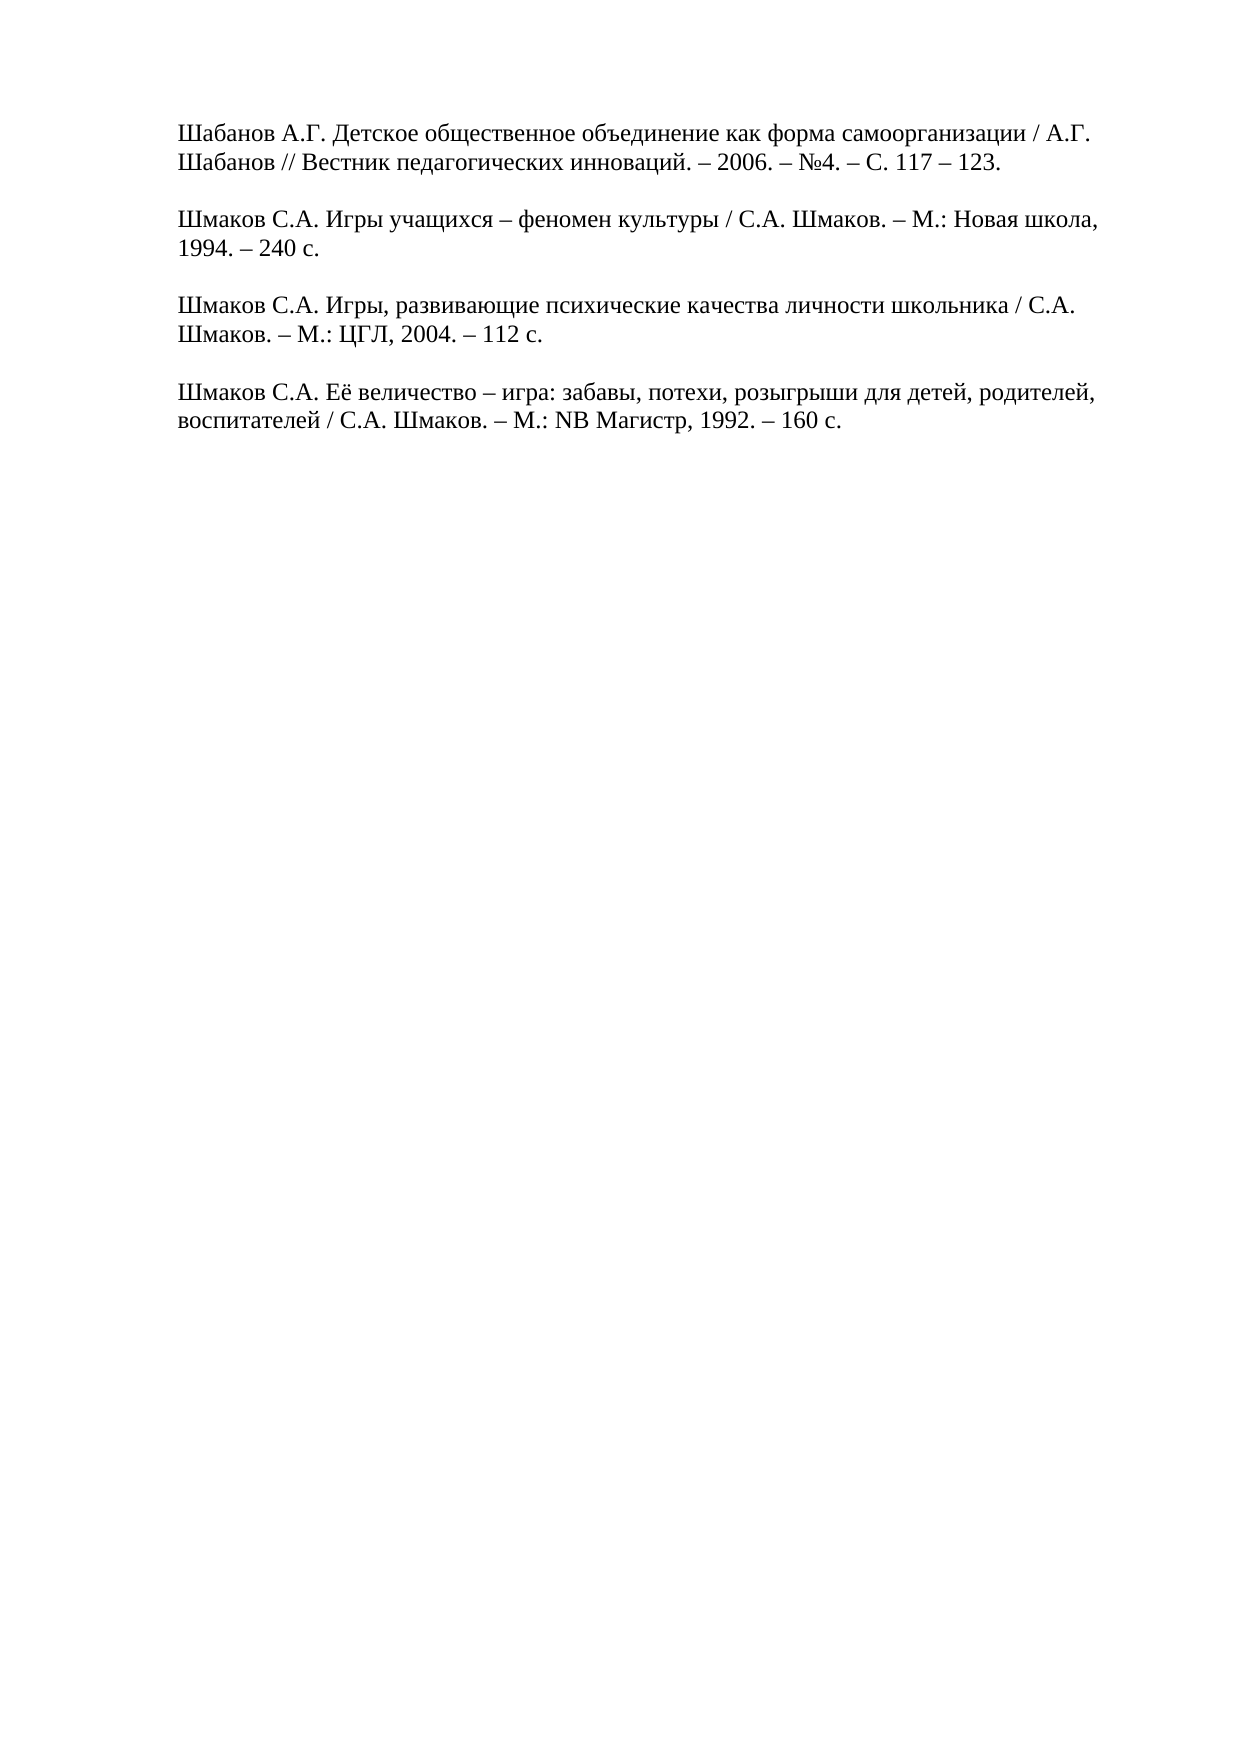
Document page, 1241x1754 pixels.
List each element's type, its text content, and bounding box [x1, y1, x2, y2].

text Шабанов А.Г. Детское общественное объединение как форма самоорганизации / А.Г. Шабанов // Вестник педагогических инноваций. – 2006. – №4. – С. 117 – 123. [177, 118, 1152, 176]
text Шмаков С.А. Игры, развивающие психические качества личности школьника / С.А. Шмаков. – М.: ЦГЛ, 2004. – 112 с. [177, 291, 1152, 348]
text Шмаков С.А. Игры учащихся – феномен культуры / С.А. Шмаков. – М.: Новая школа, 1994. – 240 с. [177, 204, 1152, 262]
text Шмаков С.А. Её величество – игра: забавы, потехи, розыгрыши для детей, родителей, воспитателей / С.А. Шмаков. – М.: NB Магистр, 1992. – 160 с. [177, 377, 1152, 434]
